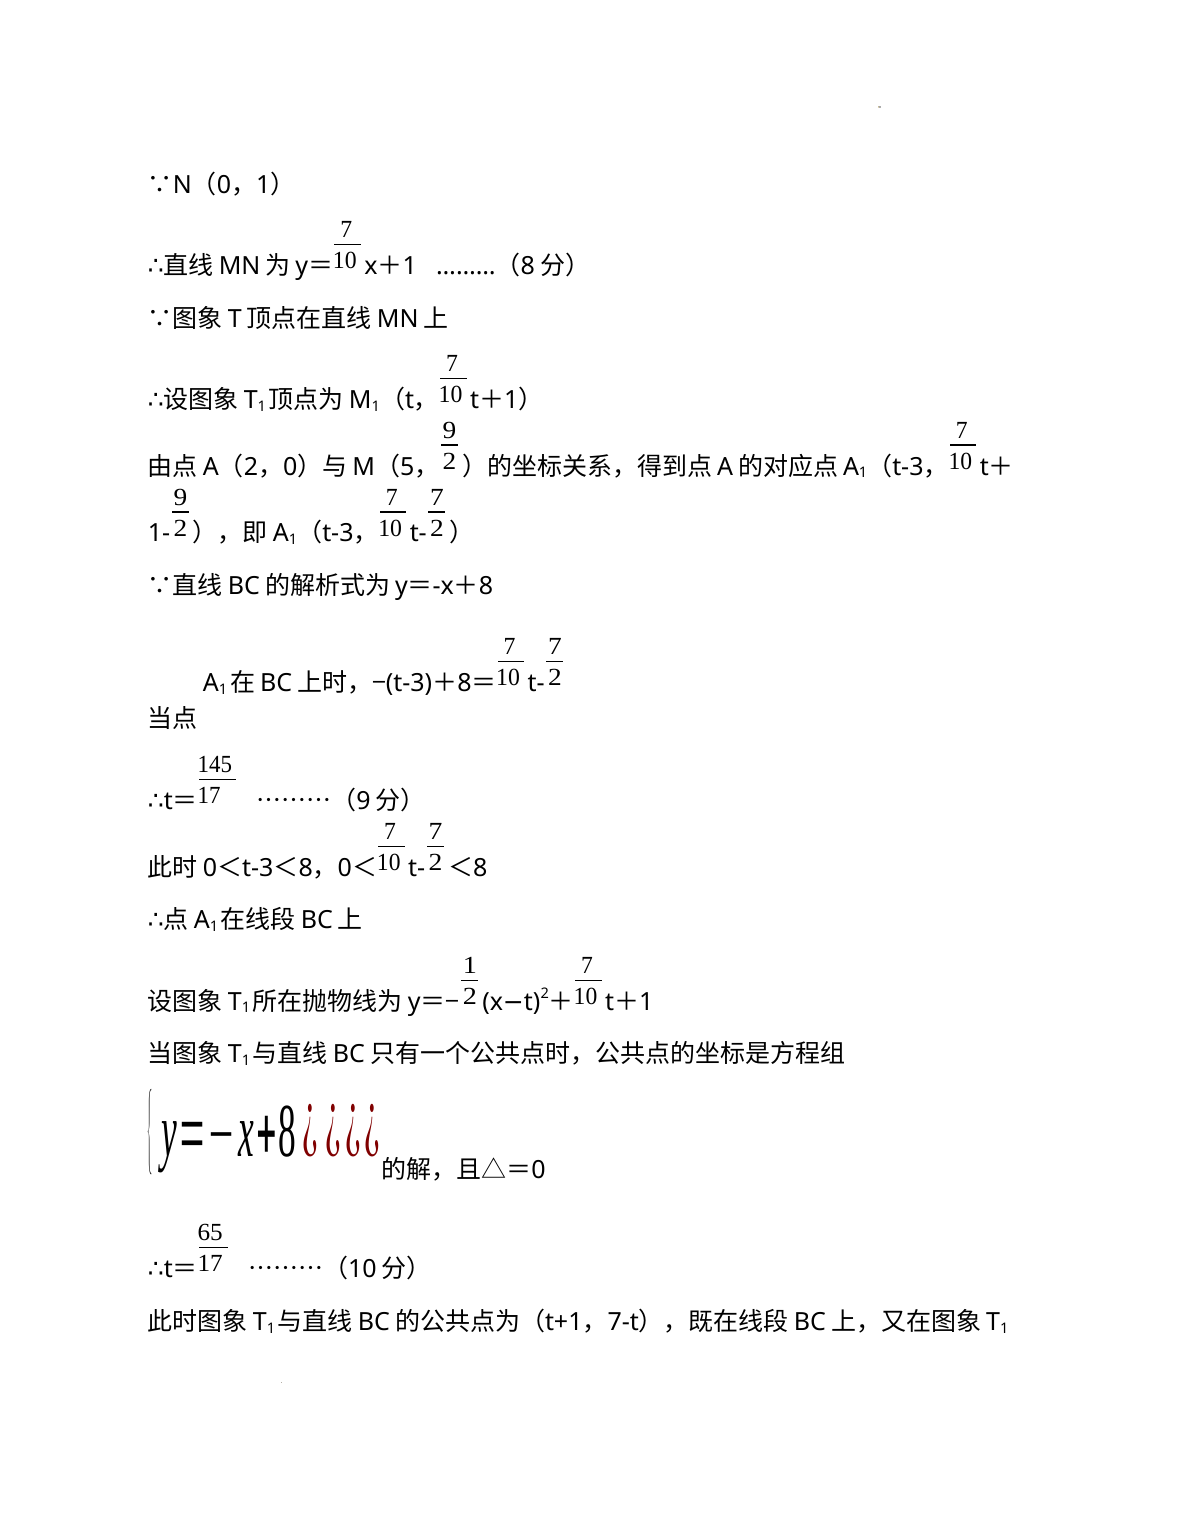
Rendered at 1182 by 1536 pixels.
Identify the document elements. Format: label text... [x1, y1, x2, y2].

text 当点A1在BC上时，−(t-3)＋8＝t- [148, 617, 1033, 751]
text ∴t＝ ………（9分） [148, 751, 1033, 818]
text ∵直线BC的解析式为y＝-x＋8 [148, 550, 1033, 617]
text ∴直线MN为y＝x＋1 ………（8分） [148, 216, 1033, 283]
text 设图象T1所在抛物线为y＝−(x−t)2＋t＋1 [148, 952, 1033, 1018]
text 当图象T1与直线BC只有一个公共点时，公共点的坐标是方程组的解，且△＝0 [148, 1018, 1033, 1219]
text ∵N（0，1） [148, 149, 1033, 216]
text 此时0＜t-3＜8，0＜t-＜8 [148, 818, 1033, 885]
text ∴t＝ ………（10分） [148, 1219, 1033, 1286]
text ∵图象T顶点在直线MN上 [148, 283, 1033, 350]
text 由点A（2，0）与M（5，）的坐标关系，得到点A的对应点A1（t-3，t＋1-），即A1（t-3，t-） [148, 417, 1033, 550]
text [148, 1286, 1033, 1353]
text ∴点A1在线段BC上 [148, 885, 1033, 952]
text ∴设图象T1顶点为M1（t，t＋1） [148, 350, 1033, 417]
